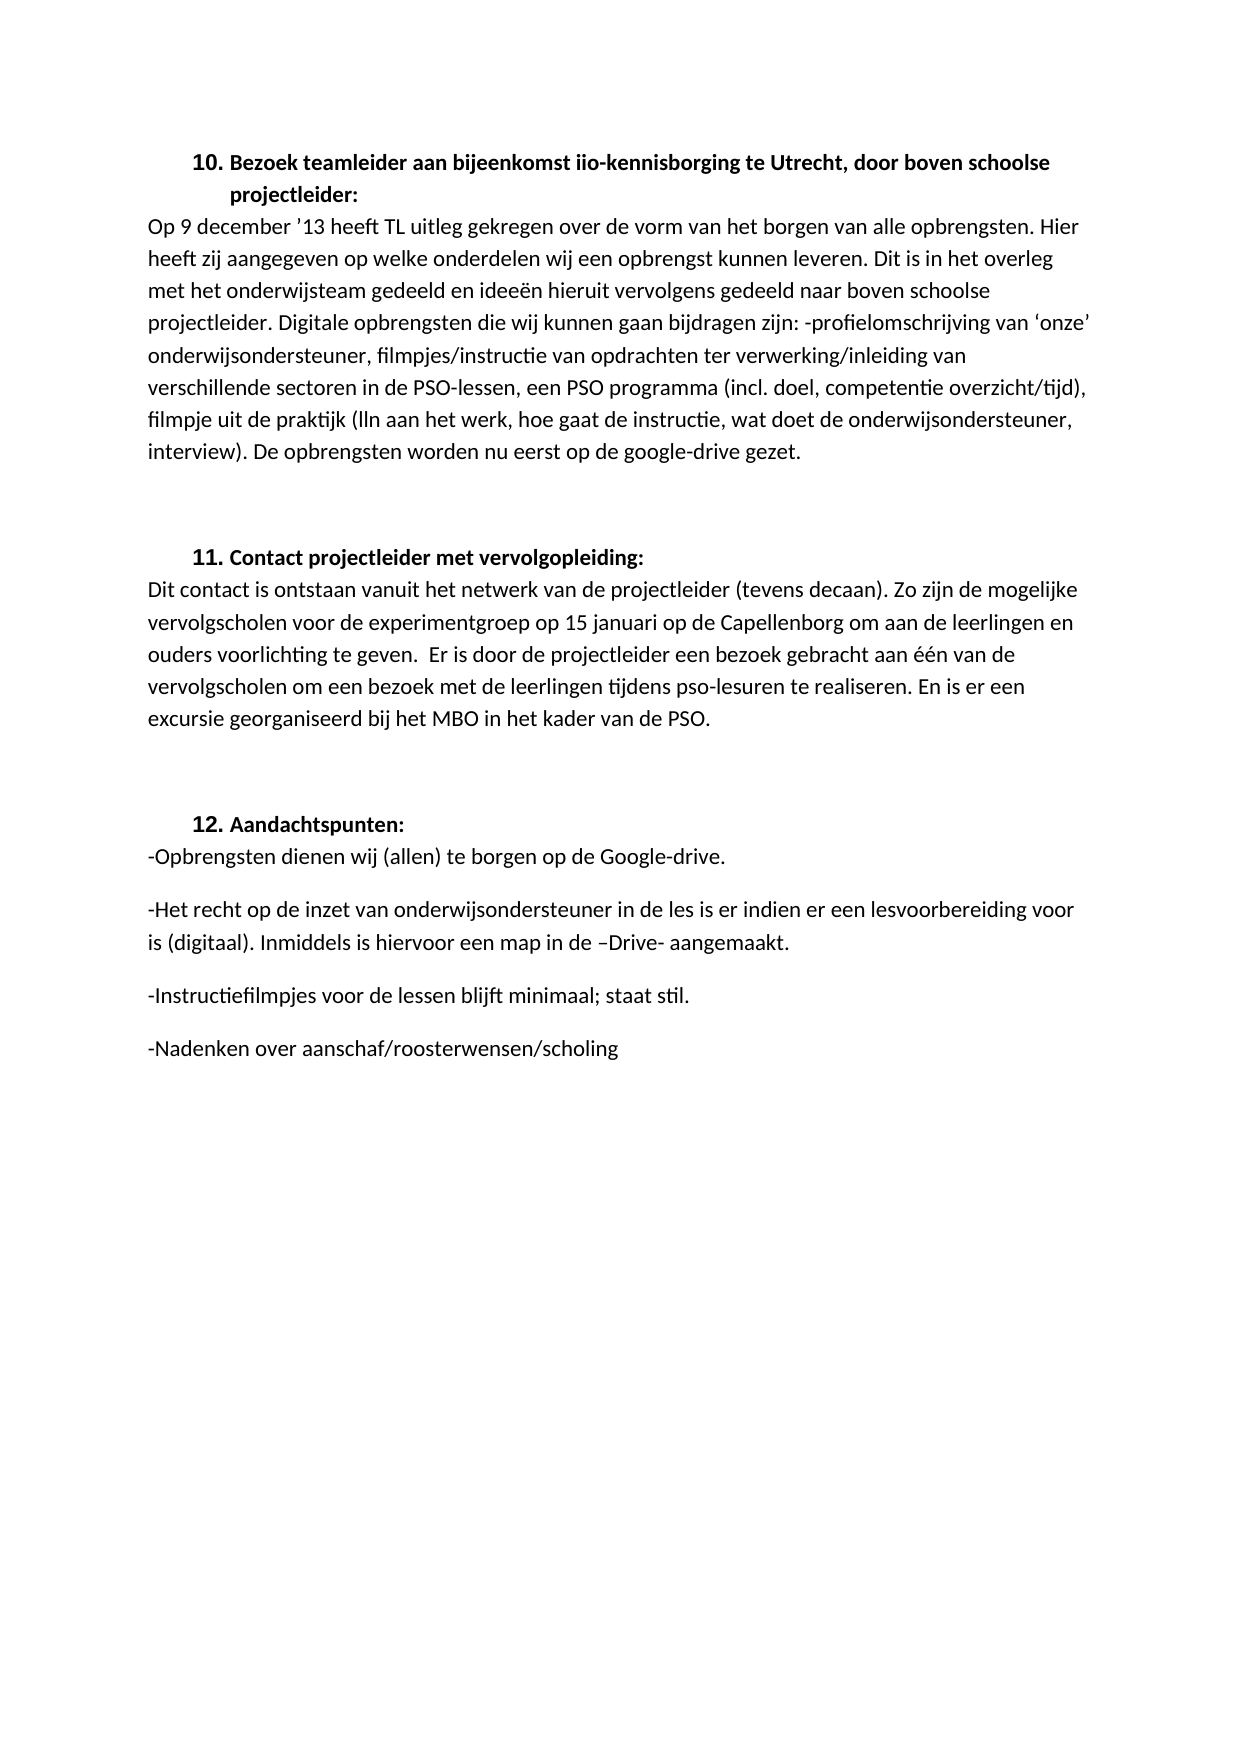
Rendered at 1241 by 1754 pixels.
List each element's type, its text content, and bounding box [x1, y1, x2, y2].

text Dit contact is ontstaan vanuit het netwerk van de projectleider (tevens decaan). Zo zijn de mogelijke vervolgscholen voor de experimentgroep op 15 januari op de Capellenborg om aan de leerlingen en ouders voorlichting te geven. Er is door de projectleider een bezoek gebracht aan één van de vervolgscholen om een bezoek met de leerlingen tijdens pso-lesuren te realiseren. En is er een excursie georganiseerd bij het MBO in het kader van de PSO. [148, 576, 1093, 732]
text Op 9 december ’13 heeft TL uitleg gekregen over de vorm van het borgen van alle opbrengsten. Hier heeft zij aangegeven op welke onderdelen wij een opbrengst kunnen leveren. Dit is in het overleg met het onderwijsteam gedeeld en ideeën hieruit vervolgens gedeeld naar boven schoolse projectleider. Digitale opbrengsten die wij kunnen gaan bijdragen zijn: -profielomschrijving van ‘onze’ onderwijsondersteuner, filmpjes/instructie van opdrachten ter verwerking/inleiding van verschillende sectoren in de PSO-lessen, een PSO programma (incl. doel, competentie overzicht/tijd), filmpje uit de praktijk (lln aan het werk, hoe gaat de instructie, wat doet de onderwijsondersteuner, interview). De opbrengsten worden nu eerst op de google-drive gezet. [148, 212, 1093, 465]
text -Instructiefilmpjes voor de lessen blijft minimaal; staat stil. [148, 981, 1093, 1009]
list Bezoek teamleider aan bijeenkomst iio-kennisborging te Utrecht, door boven schoolse projectleider: [192, 148, 1093, 208]
list Contact projectleider met vervolgopleiding: [192, 543, 1093, 571]
text -Opbrengsten dienen wij (allen) te borgen op de Google-drive. [148, 842, 1093, 871]
text -Nadenken over aanschaf/roosterwensen/scholing [148, 1034, 1093, 1062]
list Aandachtspunten: [192, 810, 1093, 838]
text -Het recht op de inzet van onderwijsondersteuner in de les is er indien er een lesvoorbereiding voor is (digitaal). Inmiddels is hiervoor een map in de –Drive- aangemaakt. [148, 896, 1093, 956]
